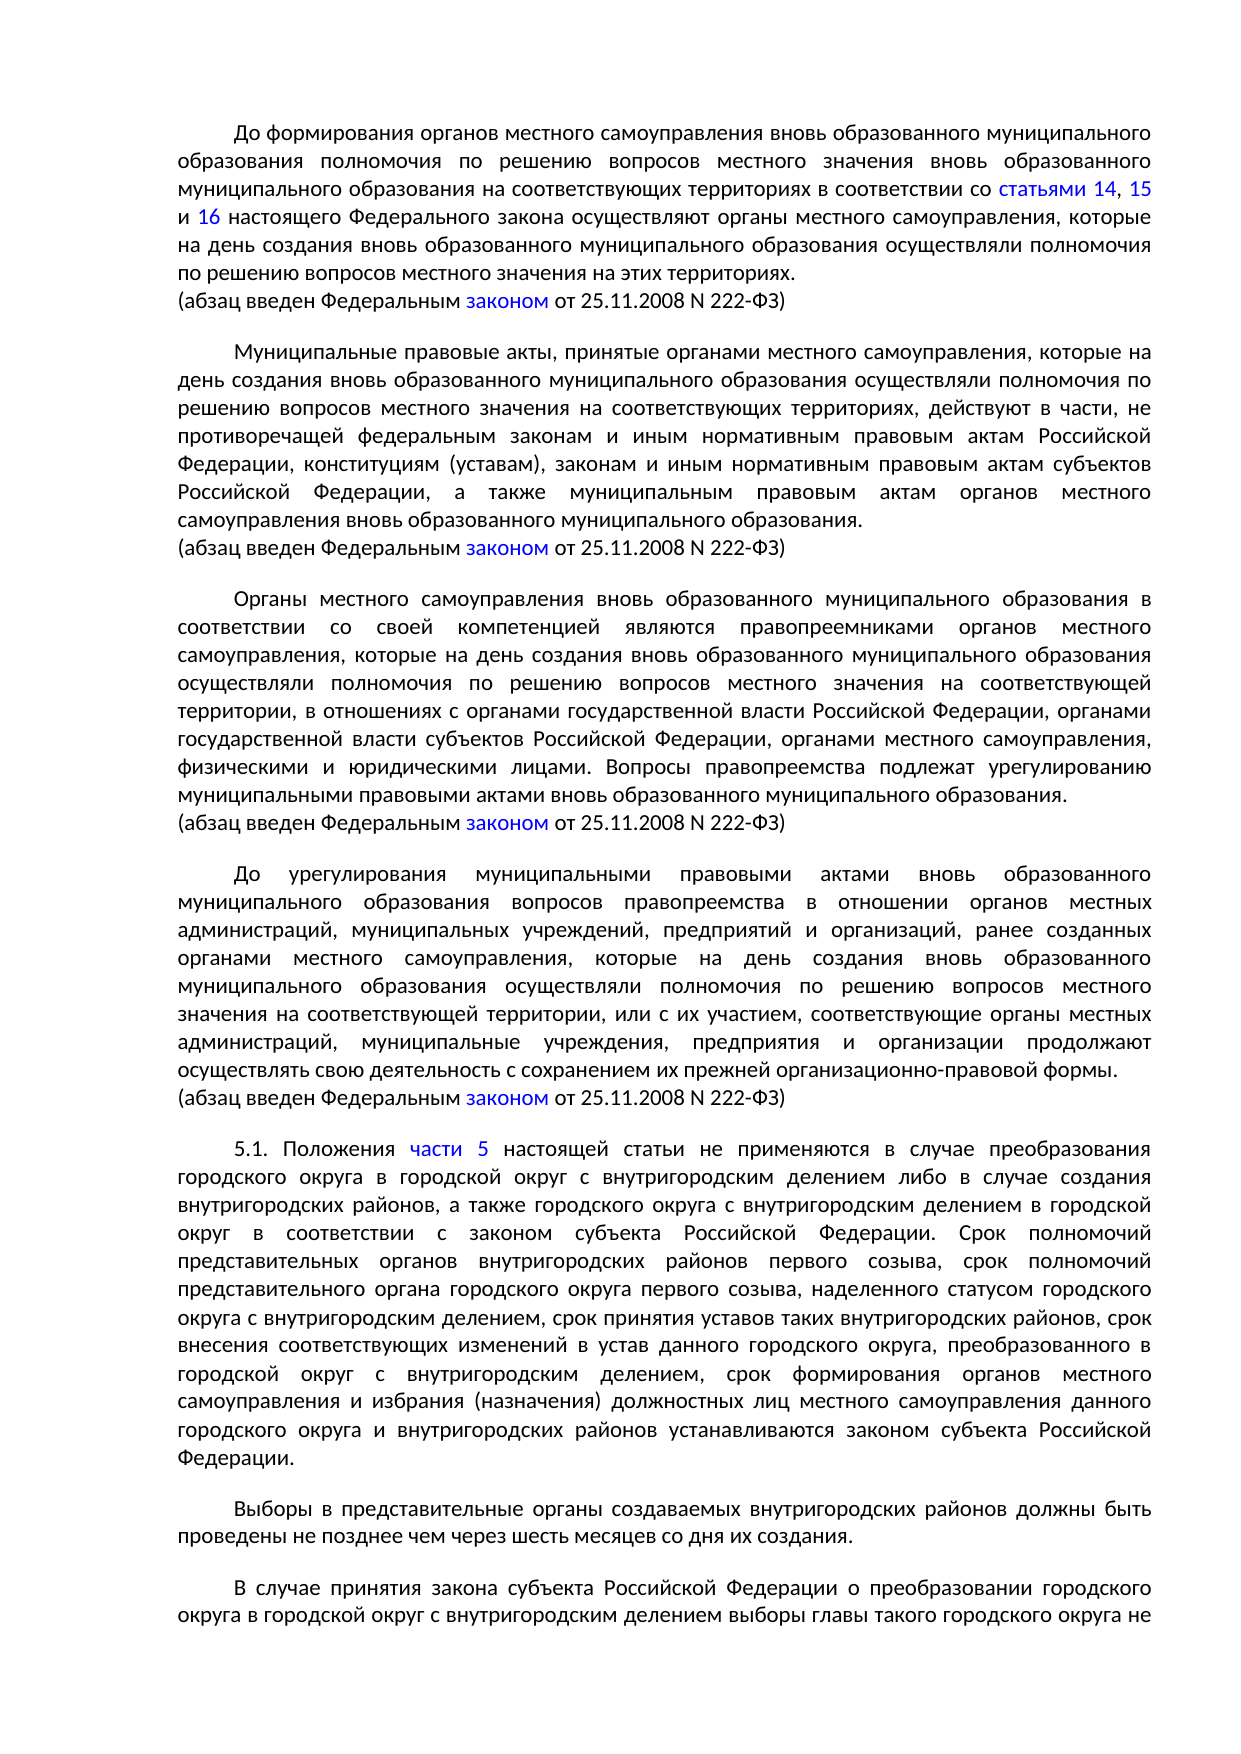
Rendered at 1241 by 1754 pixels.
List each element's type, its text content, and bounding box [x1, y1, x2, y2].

text Муниципальные правовые акты, принятые органами местного самоуправления, которые на день создания вновь образованного муниципального образования осуществляли полномочия по решению вопросов местного значения на соответствующих территориях, действуют в части, не противоречащей федеральным законам и иным нормативным правовым актам Российской Федерации, конституциям (уставам), законам и иным нормативным правовым актам субъектов Российской Федерации, а также муниципальным правовым актам органов местного самоуправления вновь образованного муниципального образования. [177, 337, 1152, 533]
text Органы местного самоуправления вновь образованного муниципального образования в соответствии со своей компетенцией являются правопреемниками органов местного самоуправления, которые на день создания вновь образованного муниципального образования осуществляли полномочия по решению вопросов местного значения на соответствующей территории, в отношениях с органами государственной власти Российской Федерации, органами государственной власти субъектов Российской Федерации, органами местного самоуправления, физическими и юридическими лицами. Вопросы правопреемства подлежат урегулированию муниципальными правовыми актами вновь образованного муниципального образования. [177, 584, 1152, 808]
text Выборы в представительные органы создаваемых внутригородских районов должны быть проведены не позднее чем через шесть месяцев со дня их создания. [177, 1494, 1152, 1550]
text 5.1. Положения части 5 настоящей статьи не применяются в случае преобразования городского округа в городской округ с внутригородским делением либо в случае создания внутригородских районов, а также городского округа с внутригородским делением в городской округ в соответствии с законом субъекта Российской Федерации. Срок полномочий представительных органов внутригородских районов первого созыва, срок полномочий представительного органа городского округа первого созыва, наделенного статусом городского округа с внутригородским делением, срок принятия уставов таких внутригородских районов, срок внесения соответствующих изменений в устав данного городского округа, преобразованного в городской округ с внутригородским делением, срок формирования органов местного самоуправления и избрания (назначения) должностных лиц местного самоуправления данного городского округа и внутригородских районов устанавливаются законом субъекта Российской Федерации. [177, 1134, 1152, 1471]
text (абзац введен Федеральным законом от 25.11.2008 N 222-ФЗ) [177, 286, 1152, 314]
text До формирования органов местного самоуправления вновь образованного муниципального образования полномочия по решению вопросов местного значения вновь образованного муниципального образования на соответствующих территориях в соответствии со статьями 14, 15 и 16 настоящего Федерального закона осуществляют органы местного самоуправления, которые на день создания вновь образованного муниципального образования осуществляли полномочия по решению вопросов местного значения на этих территориях. [177, 118, 1152, 286]
text (абзац введен Федеральным законом от 25.11.2008 N 222-ФЗ) [177, 533, 1152, 561]
text (абзац введен Федеральным законом от 25.11.2008 N 222-ФЗ) [177, 808, 1152, 836]
text (абзац введен Федеральным законом от 25.11.2008 N 222-ФЗ) [177, 1083, 1152, 1112]
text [177, 1573, 1152, 1629]
text До урегулирования муниципальными правовыми актами вновь образованного муниципального образования вопросов правопреемства в отношении органов местных администраций, муниципальных учреждений, предприятий и организаций, ранее созданных органами местного самоуправления, которые на день создания вновь образованного муниципального образования осуществляли полномочия по решению вопросов местного значения на соответствующей территории, или с их участием, соответствующие органы местных администраций, муниципальные учреждения, предприятия и организации продолжают осуществлять свою деятельность с сохранением их прежней организационно-правовой формы. [177, 859, 1152, 1083]
